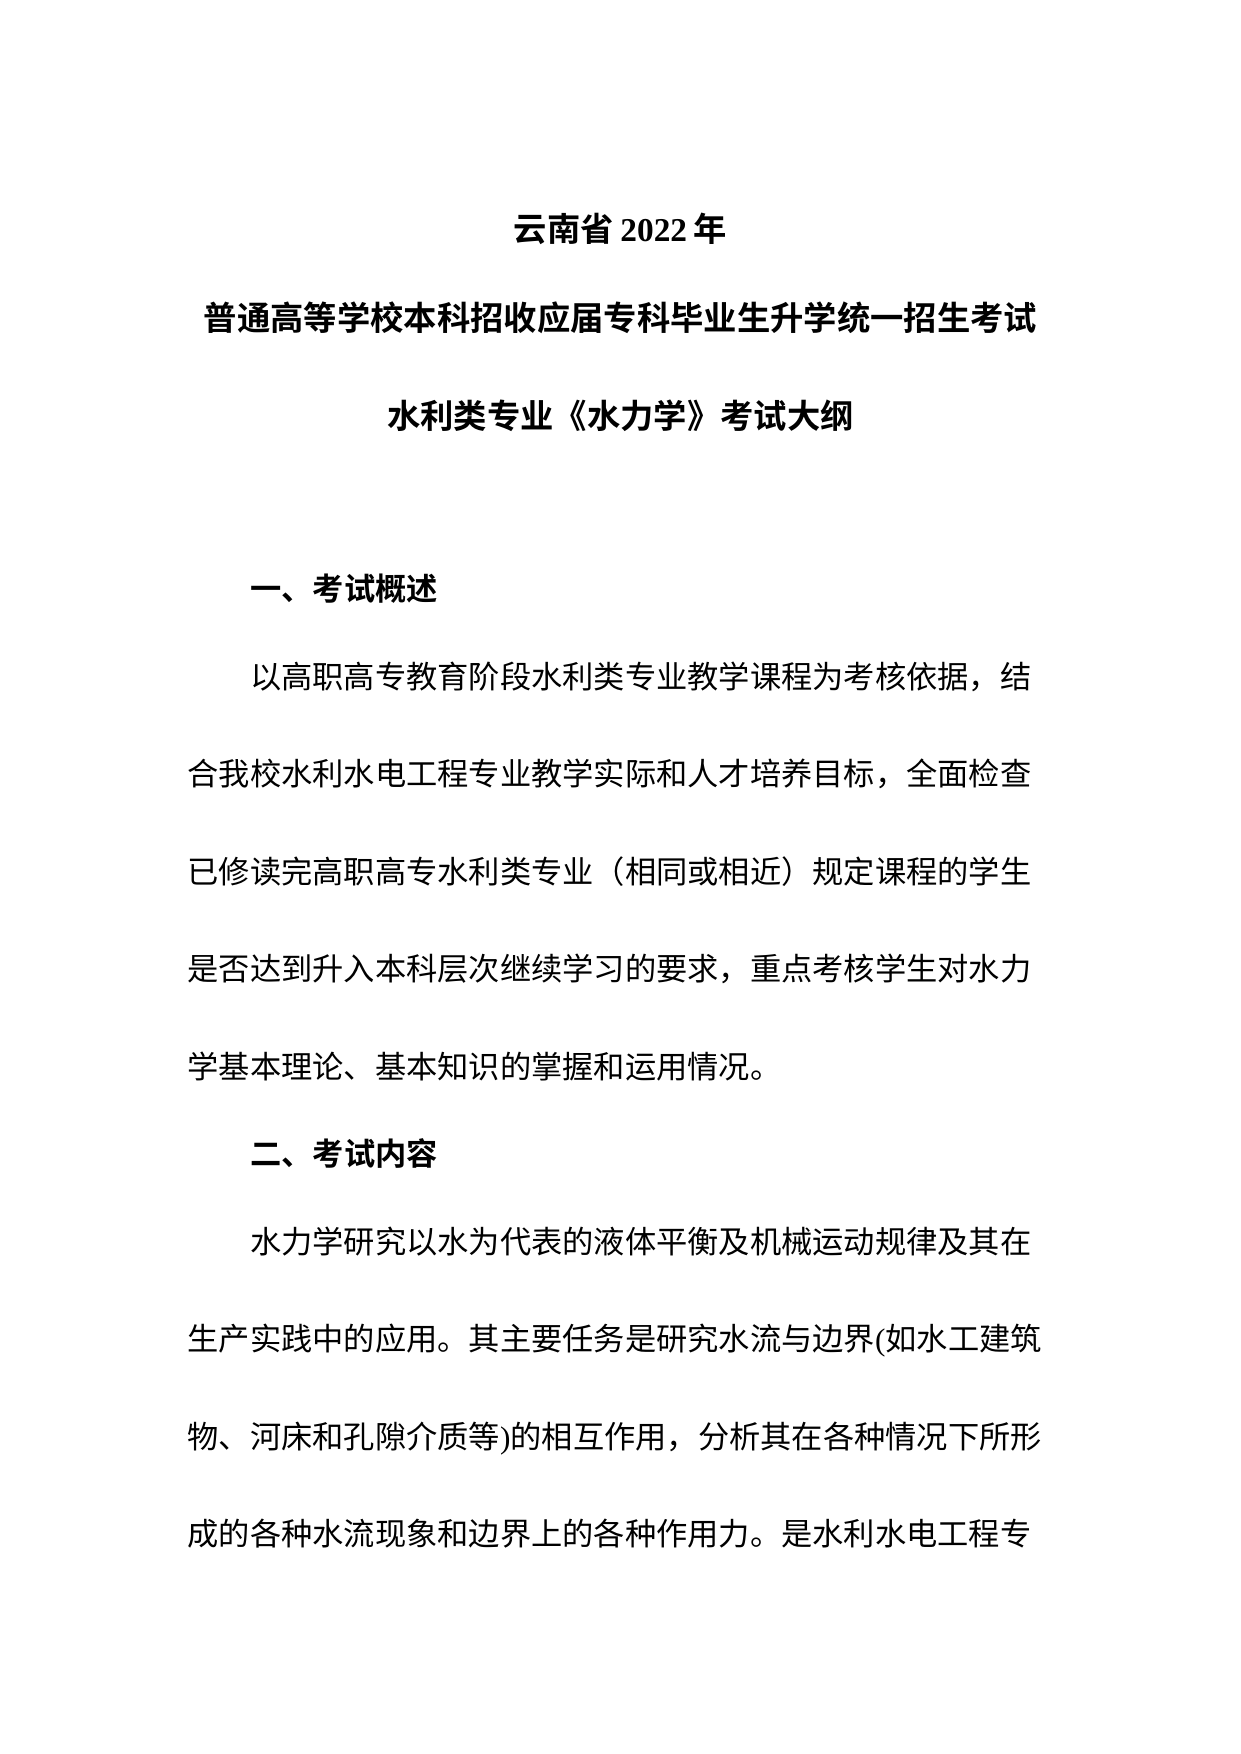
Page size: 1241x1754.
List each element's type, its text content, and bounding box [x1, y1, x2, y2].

text 普通高等学校本科招收应届专科毕业生升学统一招生考试水利类专业《水力学》考试大纲 [187, 283, 1053, 446]
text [187, 1207, 1053, 1564]
text 以高职高专教育阶段水利类专业教学课程为考核依据，结合我校水利水电工程专业教学实际和人才培养目标，全面检查已修读完高职高专水利类专业（相同或相近）规定课程的学生是否达到升入本科层次继续学习的要求，重点考核学生对水力学基本理论、基本知识的掌握和运用情况。 [187, 642, 1053, 1097]
text 一、考试概述 [187, 554, 1053, 619]
text 二、考试内容 [187, 1119, 1053, 1184]
text 云南省2022年 [187, 194, 1053, 259]
